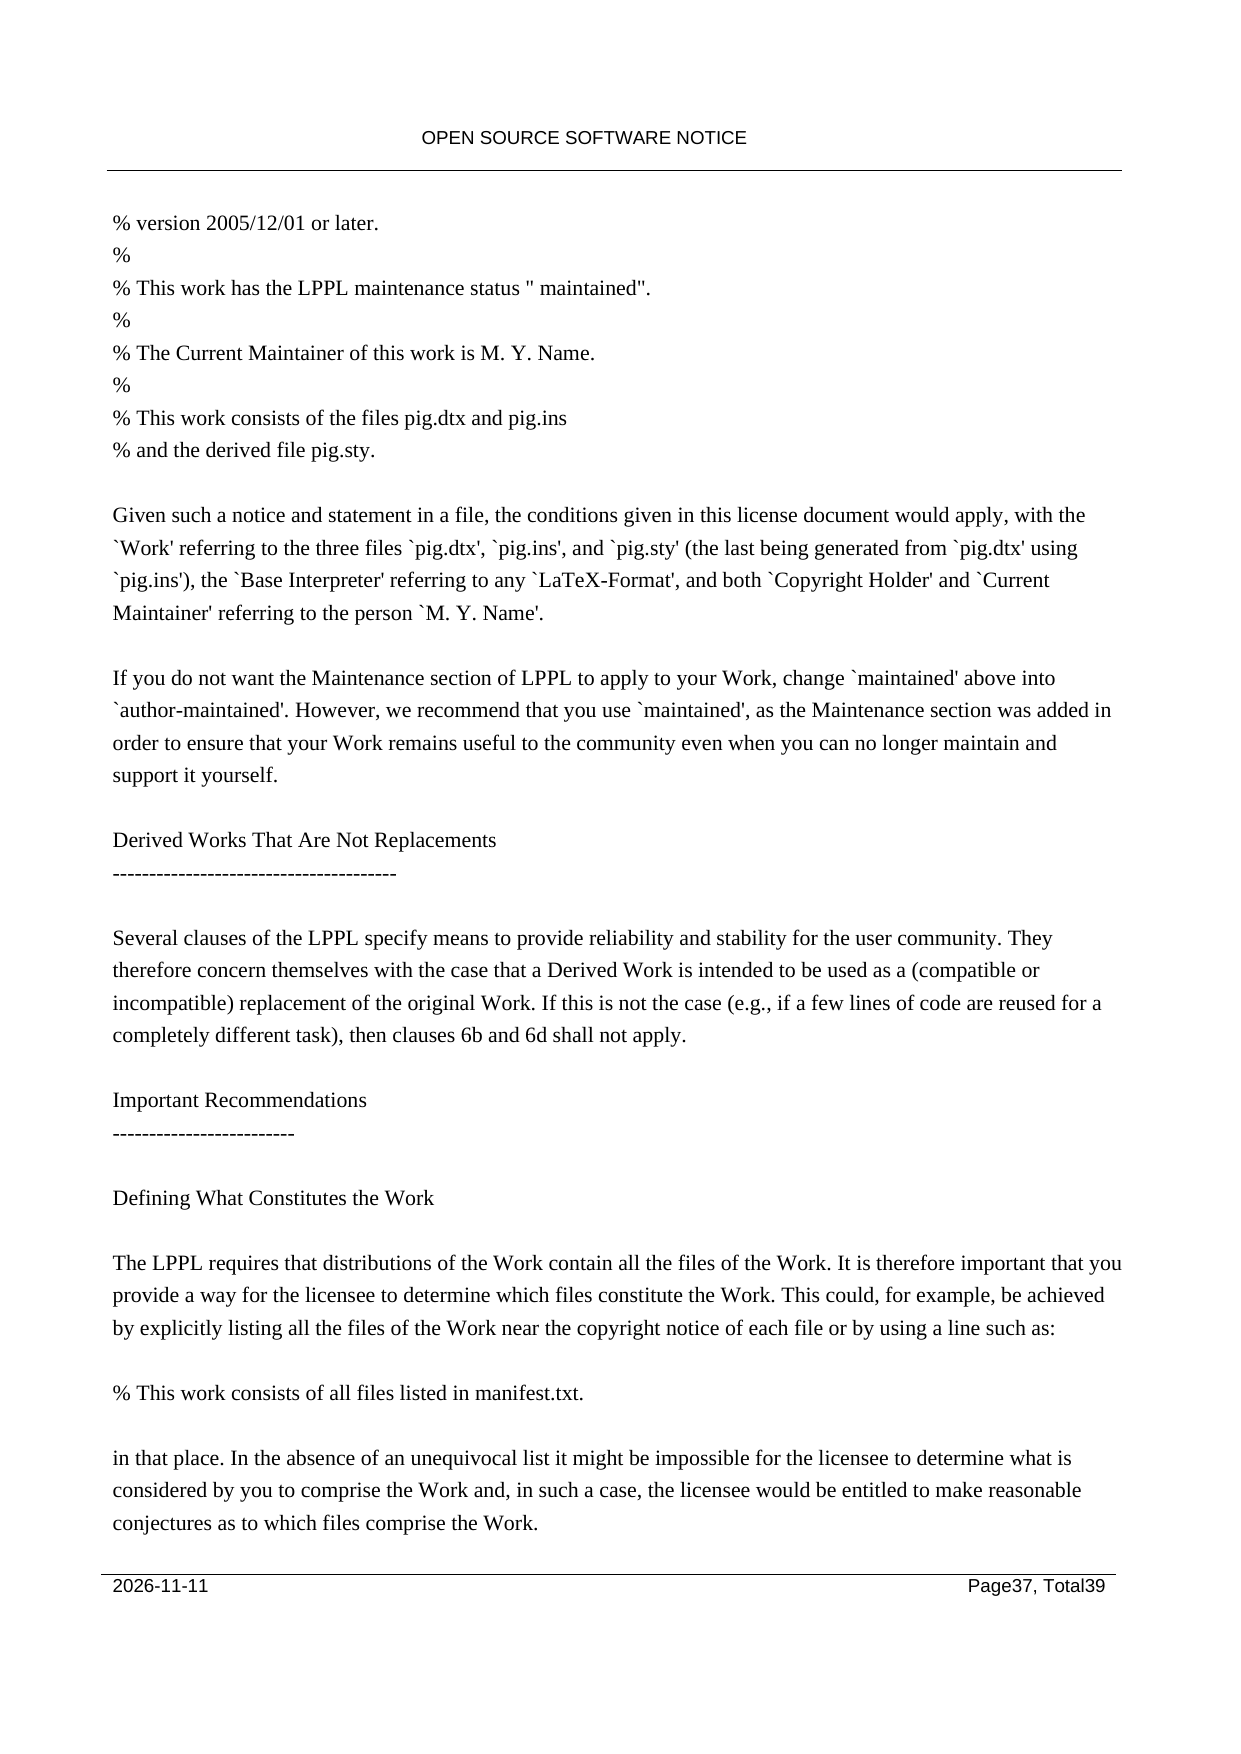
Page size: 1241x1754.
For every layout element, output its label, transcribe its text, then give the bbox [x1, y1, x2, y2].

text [112, 1441, 1128, 1539]
text Given such a notice and statement in a file, the conditions given in this license document would apply, with the `Work' referring to the three files `pig.dtx', `pig.ins', and `pig.sty' (the last being generated from `pig.dtx' using `pig.ins'), the `Base Interpreter' referring to any `LaTeX-Format', and both `Copyright Holder' and `Current Maintainer' referring to the person `M. Y. Name'. [112, 499, 1128, 629]
text Important Recommendations [112, 1084, 1128, 1116]
text Several clauses of the LPPL specify means to provide reliability and stability for the user community. They therefore concern themselves with the case that a Derived Work is intended to be used as a (compatible or incompatible) replacement of the original Work. If this is not the case (e.g., if a few lines of code are reused for a completely different task), then clauses 6b and 6d shall not apply. [112, 921, 1128, 1051]
text % [112, 239, 1128, 271]
text % and the derived file pig.sty. [112, 434, 1128, 466]
text Defining What Constitutes the Work [112, 1181, 1128, 1214]
text % [112, 369, 1128, 401]
text ------------------------- [112, 1116, 1128, 1149]
text The LPPL requires that distributions of the Work contain all the files of the Work. It is therefore important that you provide a way for the licensee to determine which files constitute the Work. This could, for example, be achieved by explicitly listing all the files of the Work near the copyright notice of each file or by using a line such as: [112, 1246, 1128, 1344]
text If you do not want the Maintenance section of LPPL to apply to your Work, change `maintained' above into `author-maintained'. However, we recommend that you use `maintained', as the Maintenance section was added in order to ensure that your Work remains useful to the community even when you can no longer maintain and support it yourself. [112, 661, 1128, 791]
text % This work consists of all files listed in manifest.txt. [112, 1376, 1128, 1409]
text % This work has the LPPL maintenance status " maintained". [112, 271, 1128, 304]
text Derived Works That Are Not Replacements [112, 824, 1128, 856]
text % version 2005/12/01 or later. [112, 206, 1128, 239]
text % This work consists of the files pig.dtx and pig.ins [112, 401, 1128, 434]
text --------------------------------------- [112, 856, 1128, 889]
text % [112, 304, 1128, 336]
text % The Current Maintainer of this work is M. Y. Name. [112, 336, 1128, 369]
